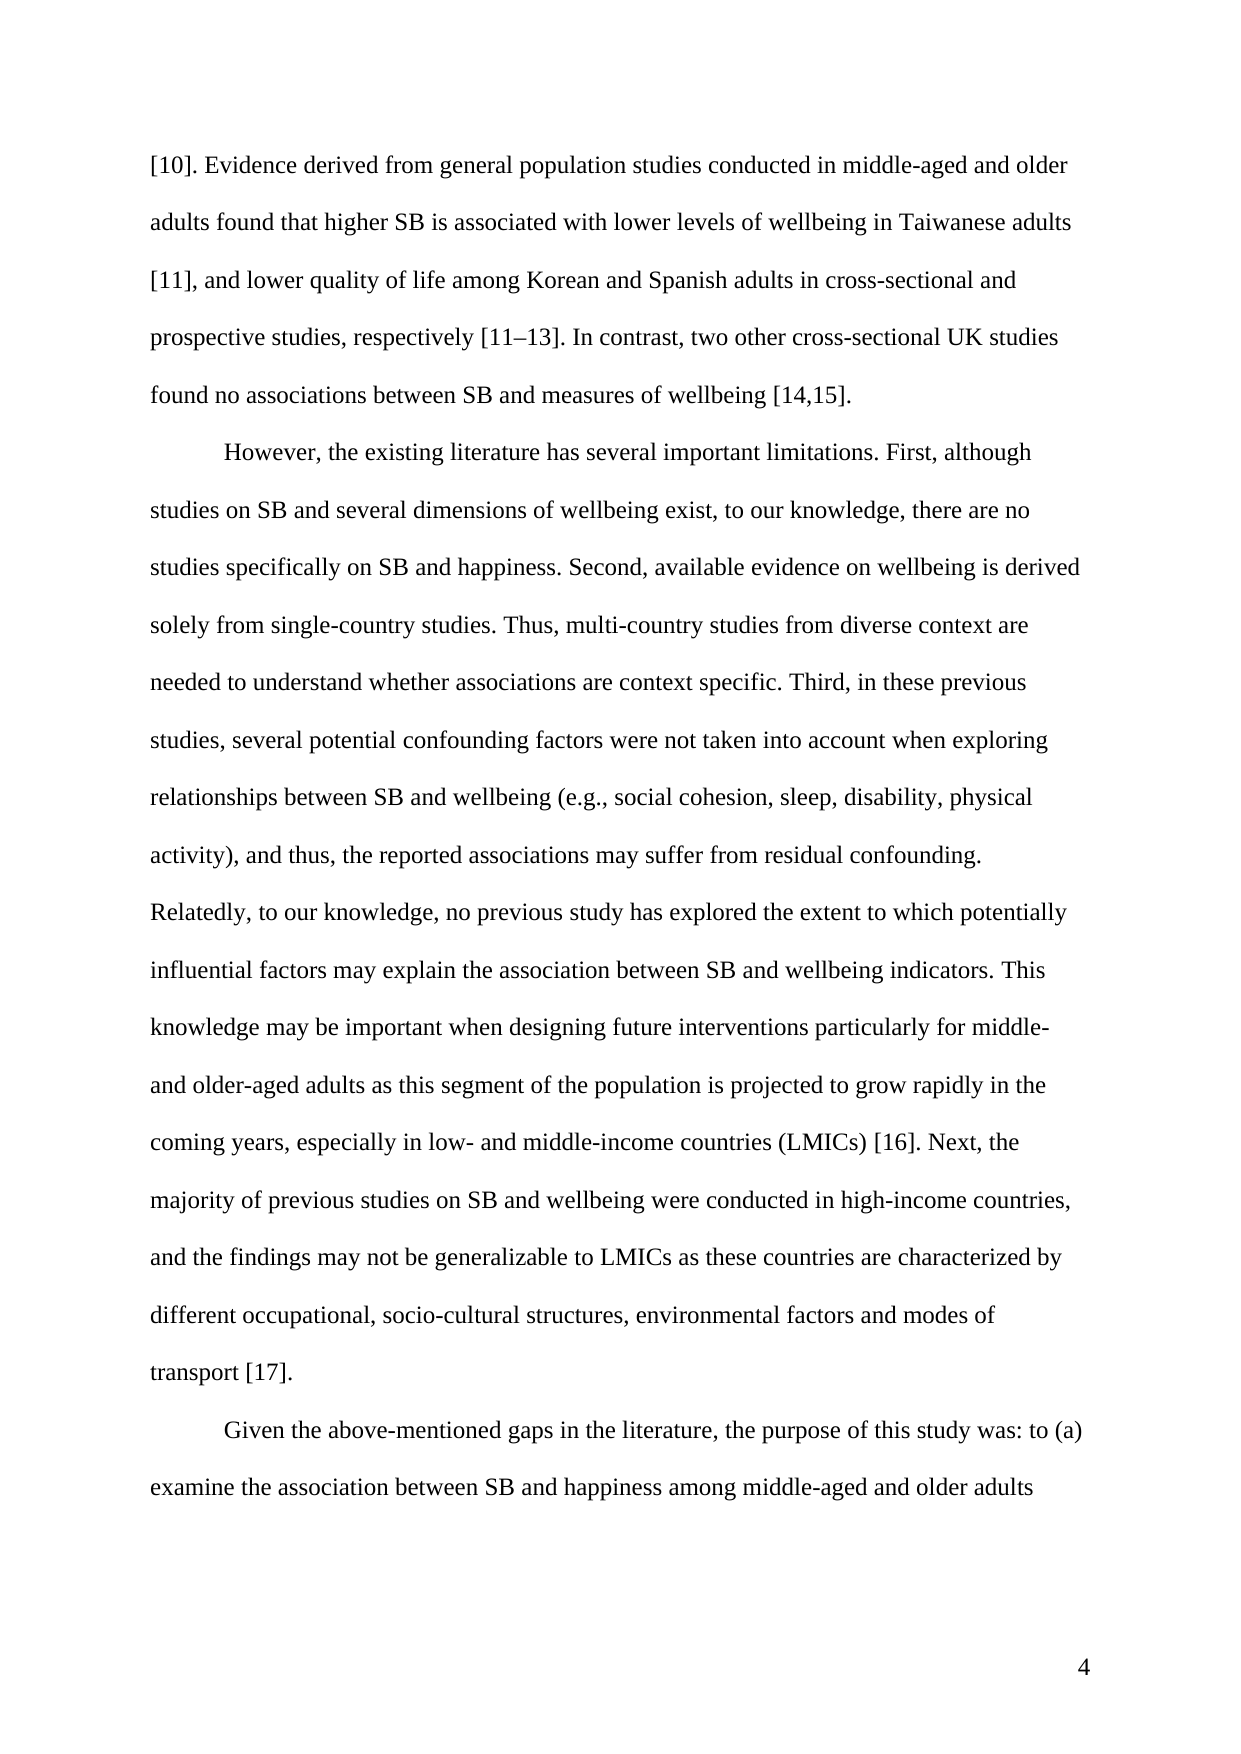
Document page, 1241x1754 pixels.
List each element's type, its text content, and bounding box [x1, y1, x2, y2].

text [150, 1415, 1090, 1501]
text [150, 150, 1090, 409]
text However, the existing literature has several important limitations. First, although studies on SB and several dimensions of wellbeing exist, to our knowledge, there are no studies specifically on SB and happiness. Second, available evidence on wellbeing is derived solely from single-country studies. Thus, multi-country studies from diverse context are needed to understand whether associations are context specific. Third, in these previous studies, several potential confounding factors were not taken into account when exploring relationships between SB and wellbeing (e.g., social cohesion, sleep, disability, physical activity), and thus, the reported associations may suffer from residual confounding. Relatedly, to our knowledge, no previous study has explored the extent to which potentially influential factors may explain the association between SB and wellbeing indicators. This knowledge may be important when designing future interventions particularly for middle- and older-aged adults as this segment of the population is projected to grow rapidly in the coming years, especially in low- and middle-income countries (LMICs) [16]. Next, the majority of previous studies on SB and wellbeing were conducted in high-income countries, and the findings may not be generalizable to LMICs as these countries are characterized by different occupational, socio-cultural structures, environmental factors and modes of transport [17]. [150, 437, 1090, 1386]
